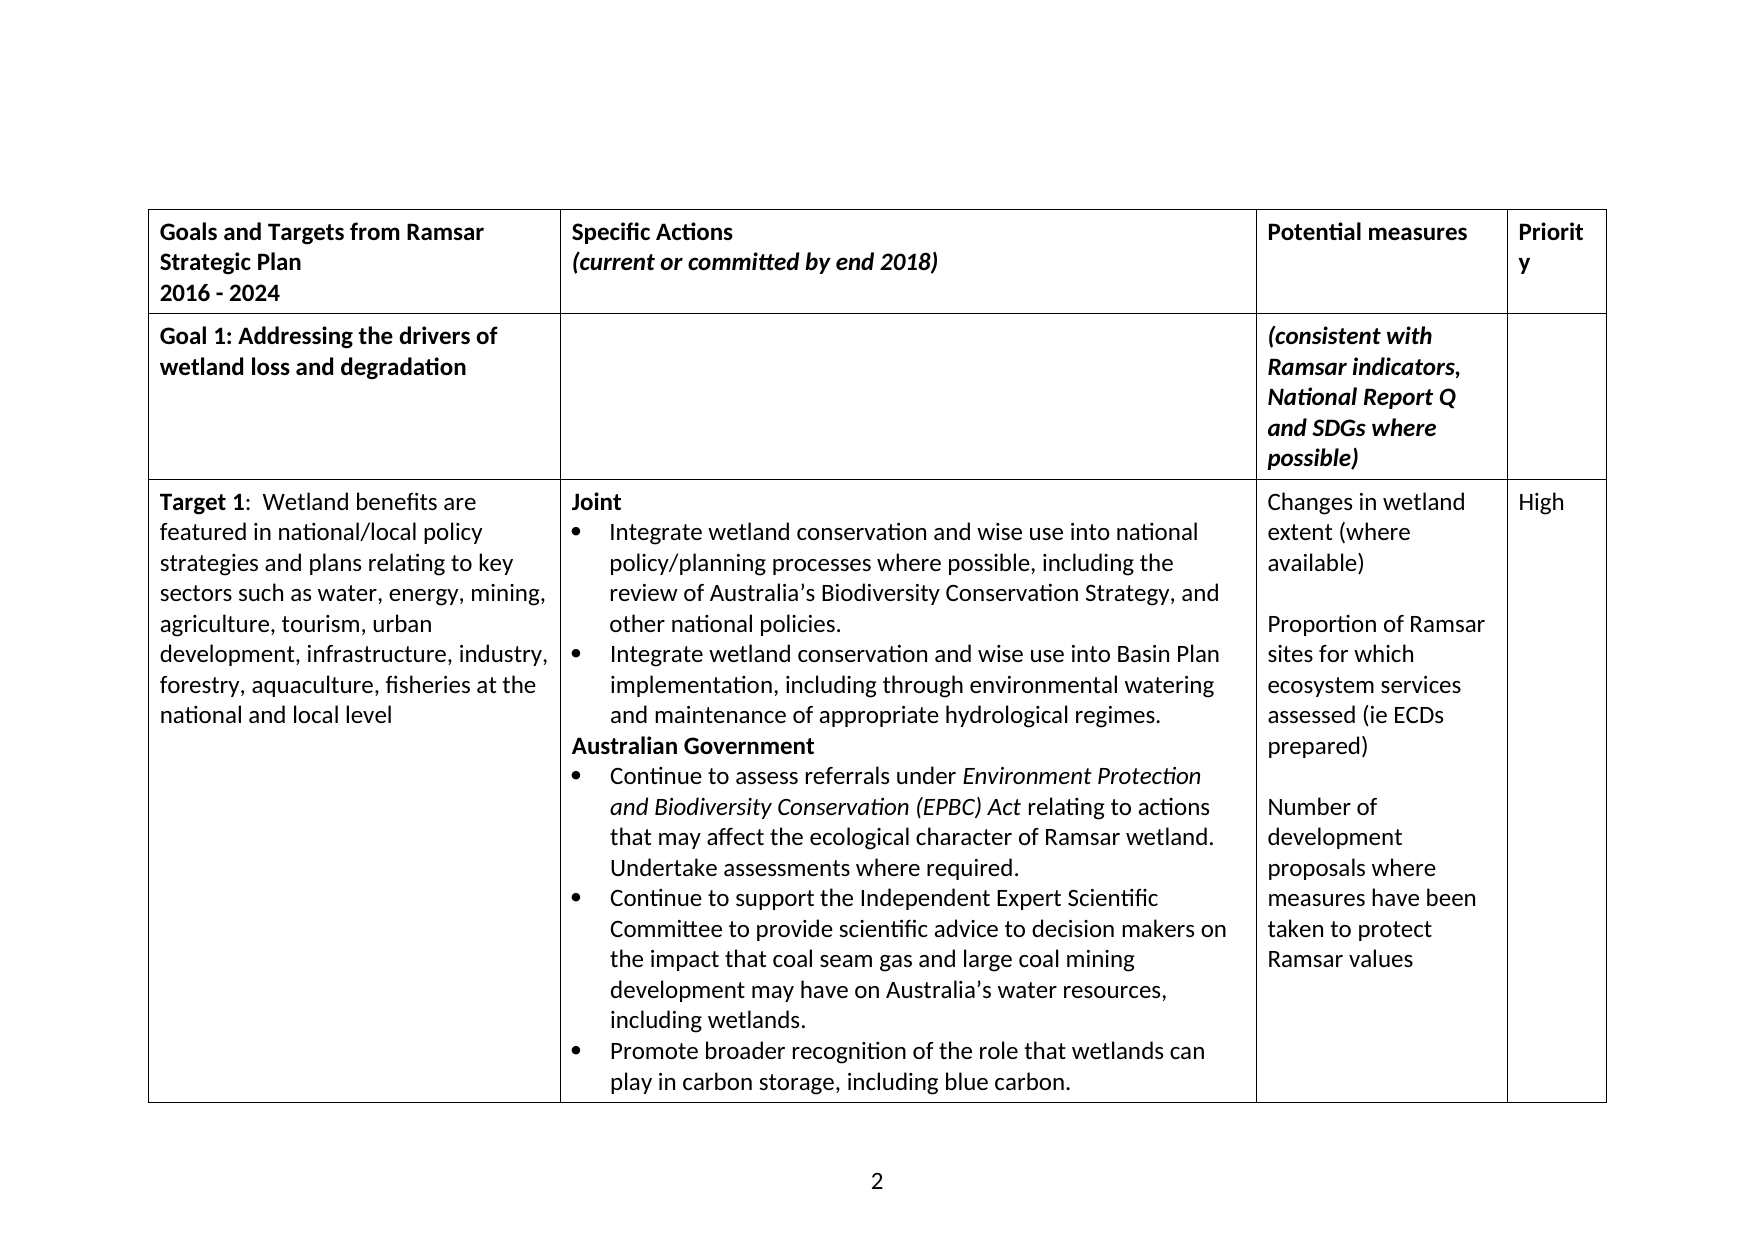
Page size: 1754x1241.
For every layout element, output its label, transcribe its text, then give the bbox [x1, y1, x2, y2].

table_cell Goal 1: Addressing the drivers of wetland loss and degradation [149, 314, 560, 479]
table_header Potential measures [1257, 210, 1507, 313]
table_header Specific Actions (current or committed by end 2018) [561, 210, 1256, 313]
table_cell High [1508, 480, 1606, 1102]
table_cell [1257, 480, 1507, 1102]
table_header Priority [1508, 210, 1606, 313]
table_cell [149, 480, 560, 1102]
table_cell [1508, 314, 1606, 479]
table_cell (consistent with Ramsar indicators, National Report Q and SDGs where possible) [1257, 314, 1507, 479]
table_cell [561, 480, 1256, 1102]
table_cell [561, 314, 1256, 479]
table_header Goals and Targets from Ramsar Strategic Plan 2016 - 2024 [149, 210, 560, 313]
